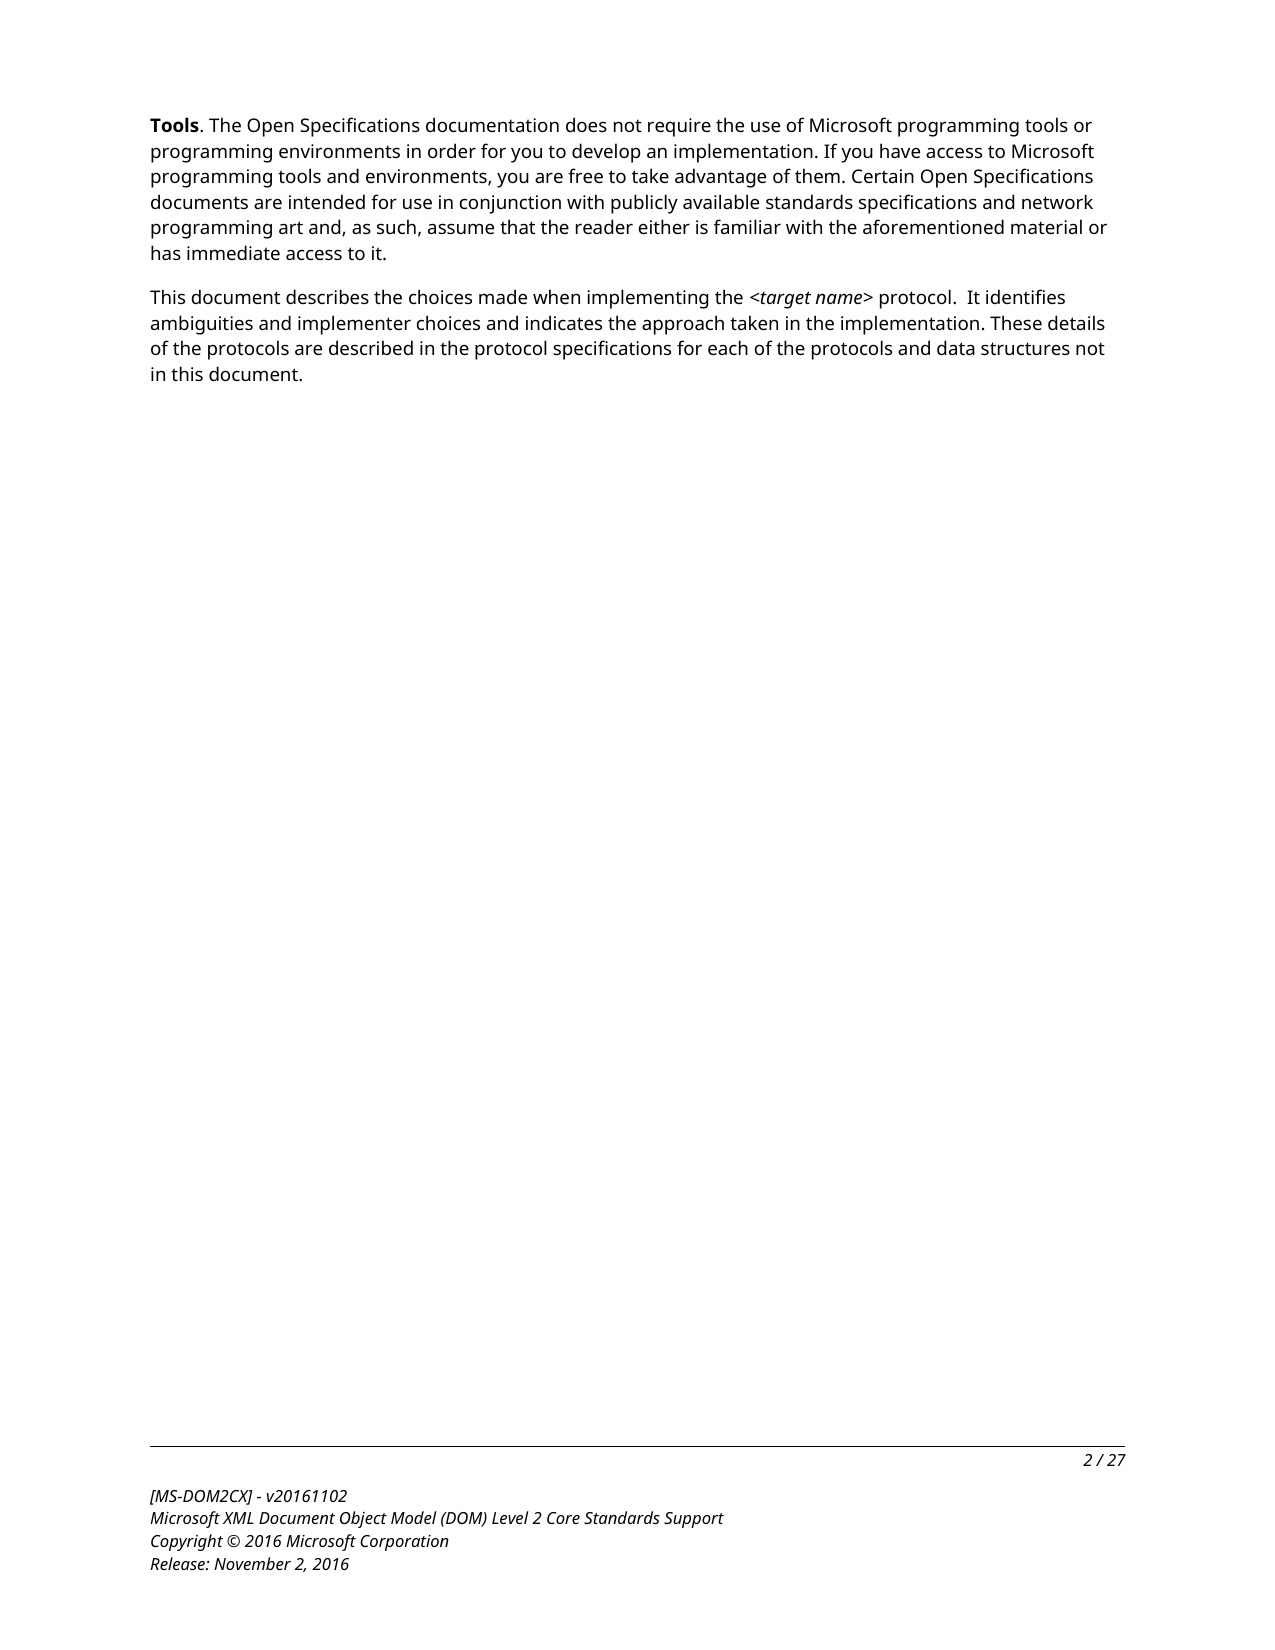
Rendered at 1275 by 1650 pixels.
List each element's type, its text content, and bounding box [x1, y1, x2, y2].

text Tools. The Open Specifications documentation does not require the use of Microsoft programming tools or programming environments in order for you to develop an implementation. If you have access to Microsoft programming tools and environments, you are free to take advantage of them. Certain Open Specifications documents are intended for use in conjunction with publicly available standards specifications and network programming art and, as such, assume that the reader either is familiar with the aforementioned material or has immediate access to it. [150, 112, 1125, 266]
text This document describes the choices made when implementing the <target name> protocol. It identifies ambiguities and implementer choices and indicates the approach taken in the implementation. These details of the protocols are described in the protocol specifications for each of the protocols and data structures not in this document. [150, 284, 1125, 386]
